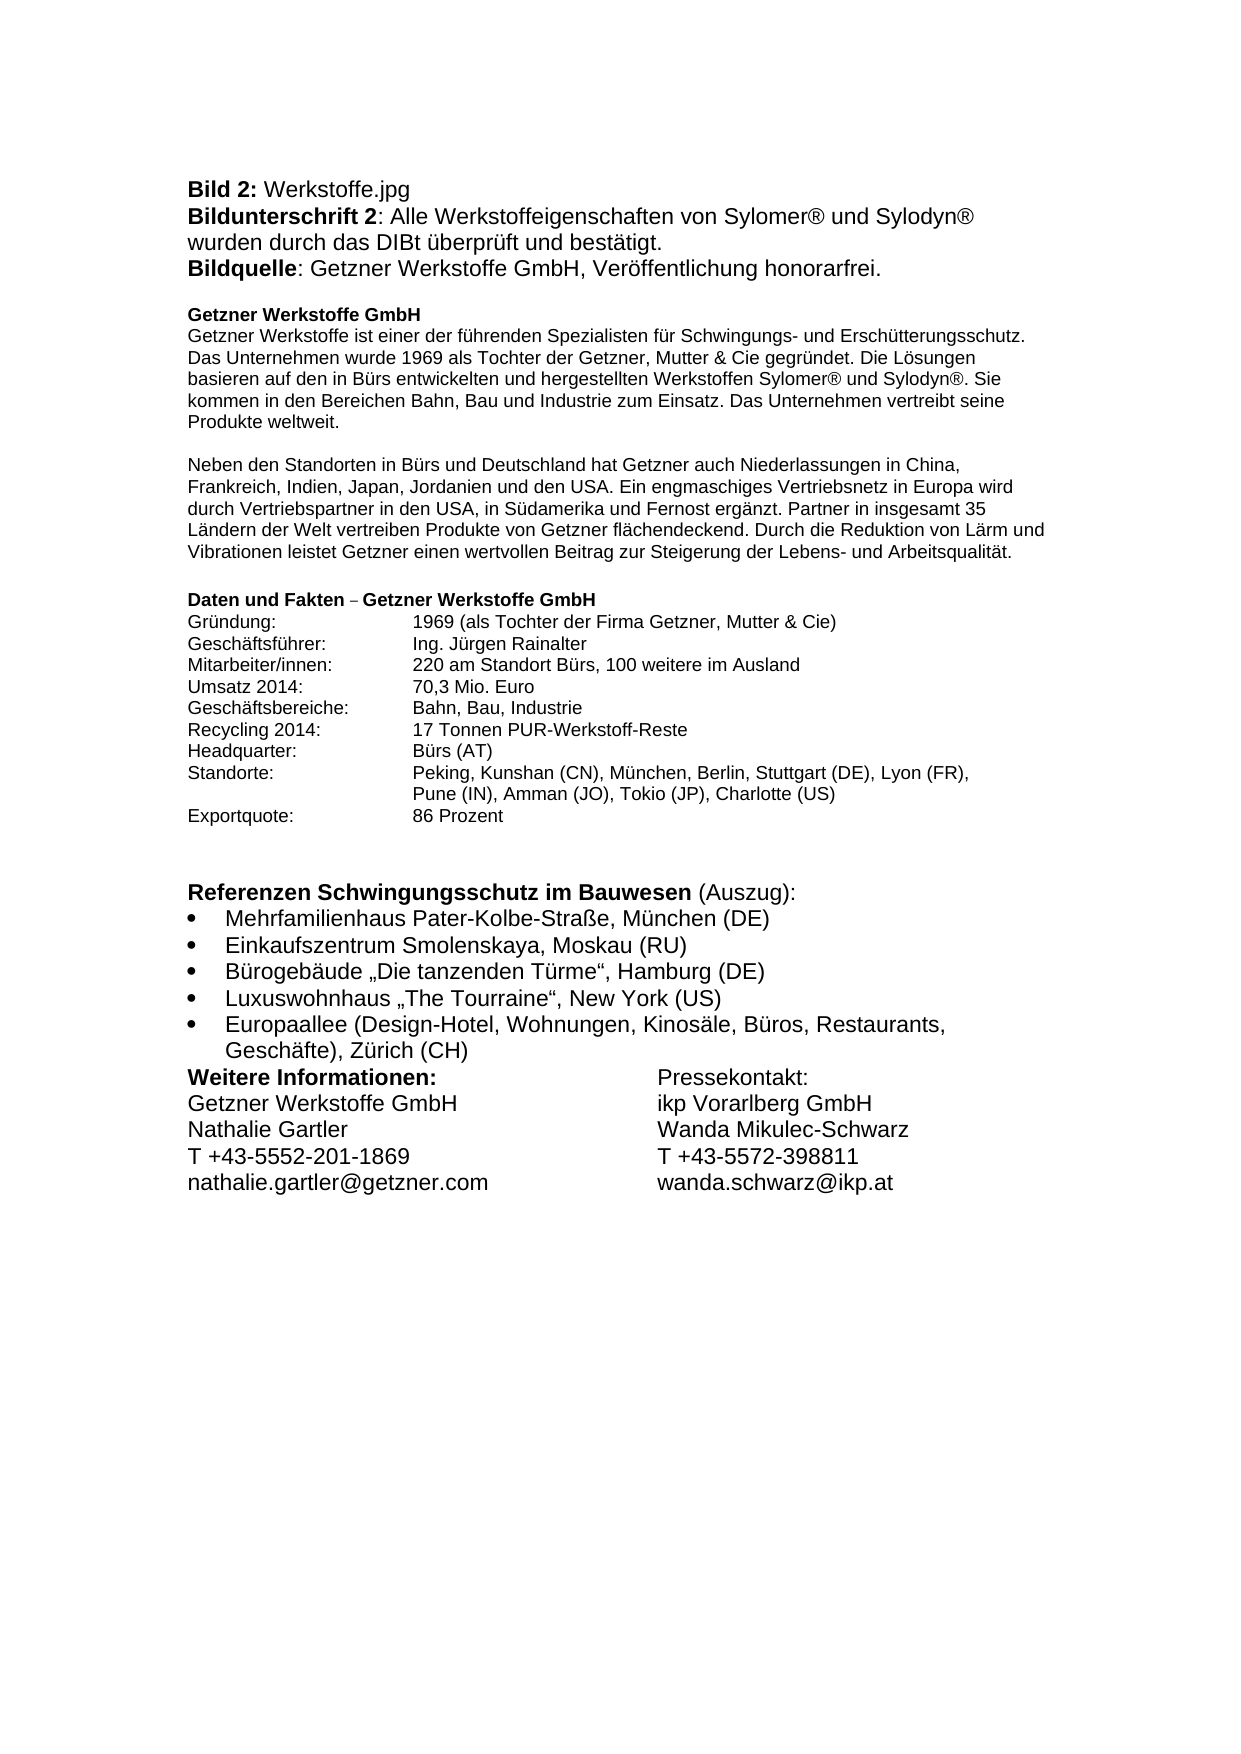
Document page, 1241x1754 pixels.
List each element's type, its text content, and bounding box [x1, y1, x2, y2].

text Umsatz 2014: 70,3 Mio. Euro [187, 675, 1053, 697]
text Referenzen Schwingungsschutz im Bauwesen (Auszug): [187, 879, 1053, 905]
text Neben den Standorten in Bürs und Deutschland hat Getzner auch Niederlassungen in China, Frankreich, Indien, Japan, Jordanien und den USA. Ein engmaschiges Vertriebsnetz in Europa wird durch Vertriebspartner in den USA, in Südamerika und Fernost ergänzt. Partner in insgesamt 35 Ländern der Welt vertreiben Produkte von Getzner flächendeckend. Durch die Reduktion von Lärm und Vibrationen leistet Getzner einen wertvollen Beitrag zur Steigerung der Lebens- und Arbeitsqualität. [187, 454, 1053, 588]
text Pressekontakt: ikp Vorarlberg GmbH Wanda Mikulec-Schwarz [657, 1063, 1053, 1143]
text Getzner Werkstoffe ist einer der führenden Spezialisten für Schwingungs- und Erschütterungsschutz. Das Unternehmen wurde 1969 als Tochter der Getzner, Mutter & Cie gegründet. Die Lösungen basieren auf den in Bürs entwickelten und hergestellten Werkstoffen Sylomer® und Sylodyn®. Sie kommen in den Bereichen Bahn, Bau und Industrie zum Einsatz. Das Unternehmen vertreibt seine Produkte weltweit. [187, 325, 1053, 433]
list Bürogebäude „Die tanzenden Türme“, Hamburg (DE) [187, 958, 1053, 984]
text Geschäftsführer: Ing. Jürgen Rainalter [187, 632, 1053, 654]
text Gründung: 1969 (als Tochter der Firma Getzner, Mutter & Cie) [187, 611, 1053, 632]
list Einkaufszentrum Smolenskaya, Moskau (RU) [187, 932, 1053, 958]
list Mehrfamilienhaus Pater-Kolbe-Straße, München (DE) [187, 905, 1053, 932]
text Geschäftsbereiche: Bahn, Bau, Industrie [187, 697, 1053, 718]
list Luxuswohnhaus „The Tourraine“, New York (US) [187, 984, 1053, 1011]
text T +43-5572-398811 wanda.schwarz@ikp.at [657, 1143, 1053, 1195]
text Bild 2: Werkstoffe.jpg Bildunterschrift 2: Alle Werkstoffeigenschaften von Sylomer® und Sylodyn® wurden durch das DIBt überprüft und bestätigt. [187, 176, 1053, 255]
list Europaallee (Design-Hotel, Wohnungen, Kinosäle, Büros, Restaurants, Geschäfte), Zürich (CH) [187, 1011, 1053, 1063]
text Headquarter: Bürs (AT) Standorte: Peking, Kunshan (CN), München, Berlin, Stuttgart (DE), Lyon (FR), Pune (IN), Amman (JO), Tokio (JP), Charlotte (US) [187, 740, 1053, 805]
text Recycling 2014: 17 Tonnen PUR-Werkstoff-Reste [187, 718, 1053, 740]
text Getzner Werkstoffe GmbH [187, 303, 1053, 325]
text Weitere Informationen: Getzner Werkstoffe GmbH Nathalie Gartler T +43-5552-201-1869 nathalie.gartler@getzner.com [187, 1063, 583, 1195]
text Exportquote: 86 Prozent [187, 805, 1053, 826]
text Daten und Fakten – Getzner Werkstoffe GmbH [187, 588, 1053, 611]
text Mitarbeiter/innen: 220 am Standort Bürs, 100 weitere im Ausland [187, 654, 1053, 675]
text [187, 255, 1053, 282]
